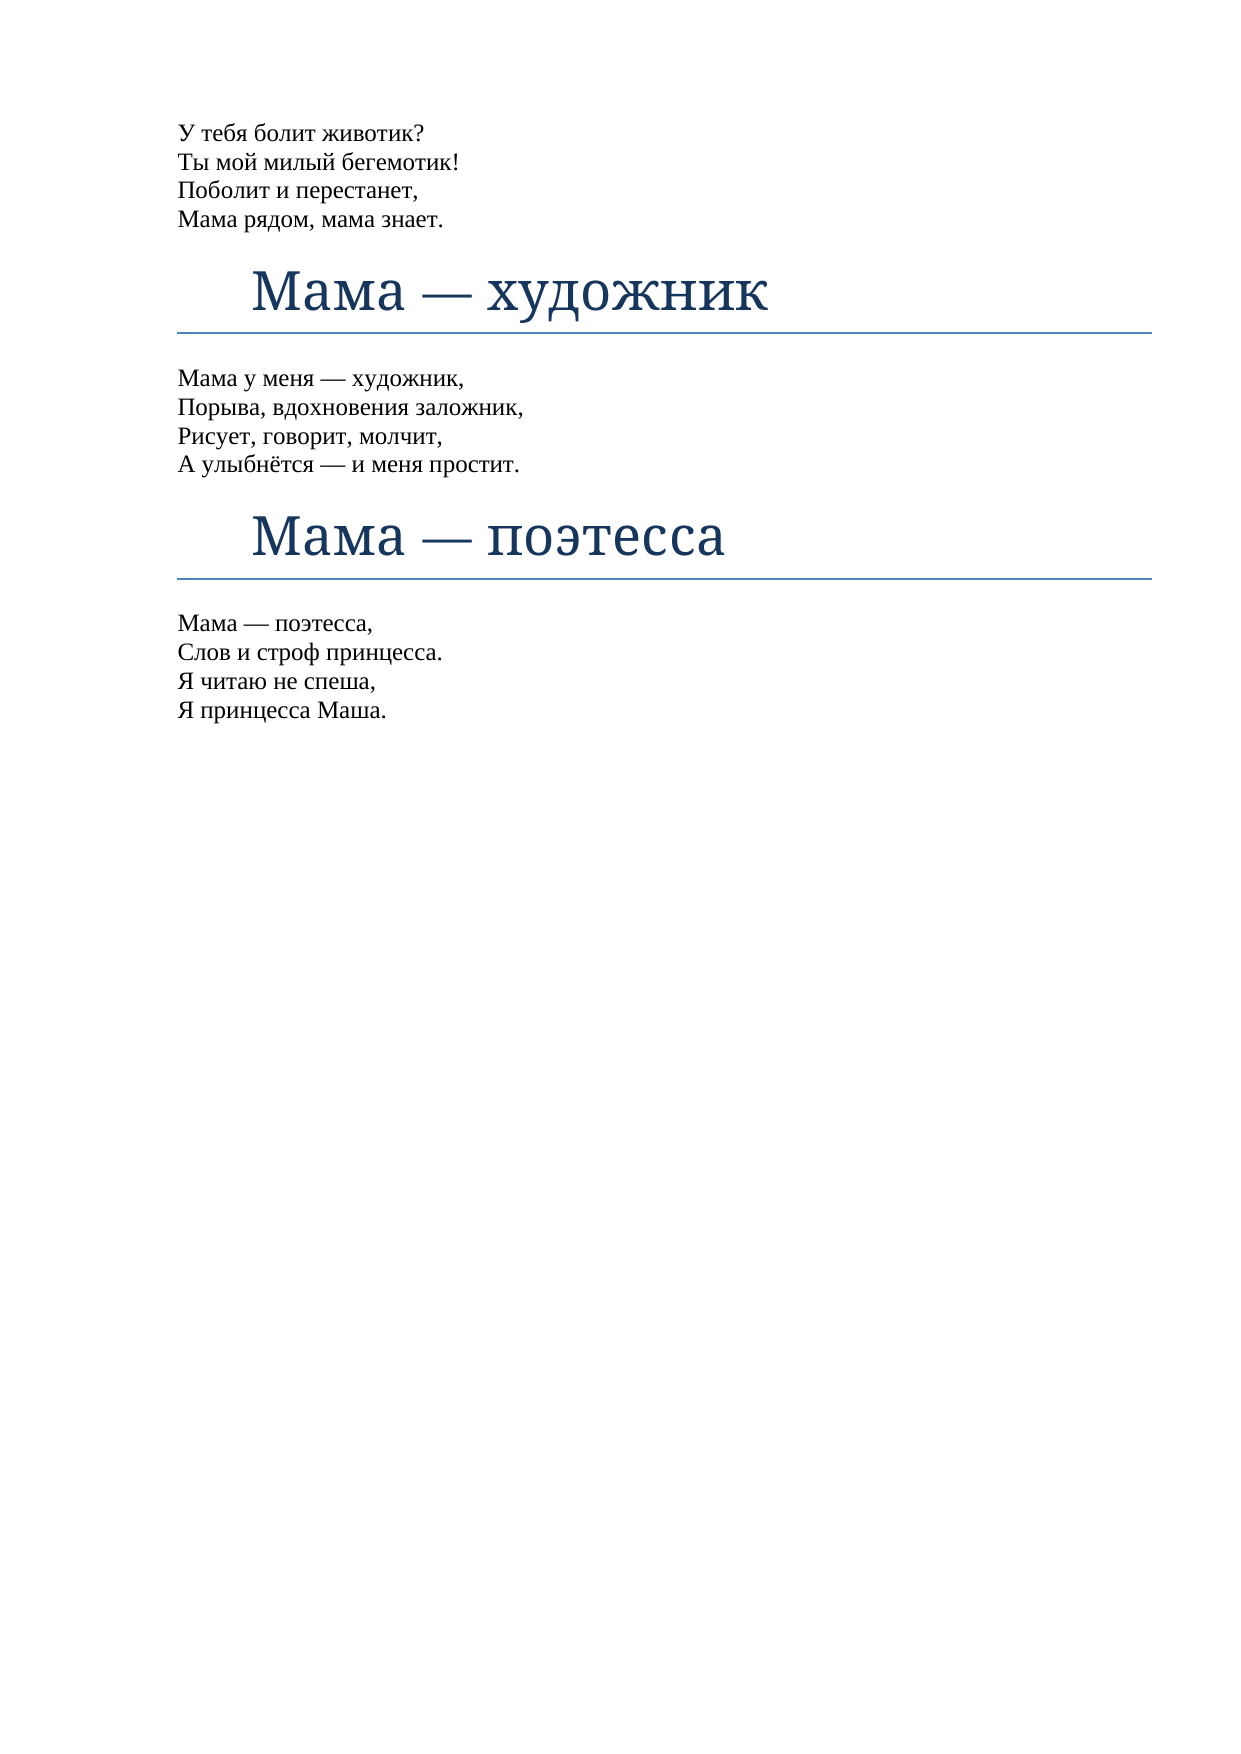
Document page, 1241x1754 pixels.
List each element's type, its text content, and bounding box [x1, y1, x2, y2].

text Мама — поэтесса [177, 507, 1152, 578]
text Мама — художник [177, 262, 1152, 332]
text Мама у меня — художник, Порыва, вдохновения заложник, Рисует, говорит, молчит, А улыбнётся — и меня простит. [177, 363, 1152, 478]
text У тебя болит животик? Ты мой милый бегемотик! Поболит и перестанет, Мама рядом, мама знает. [177, 118, 1152, 233]
text Мама — поэтесса, Слов и строф принцесса. Я читаю не спеша, Я принцесса Маша. [177, 608, 1152, 723]
